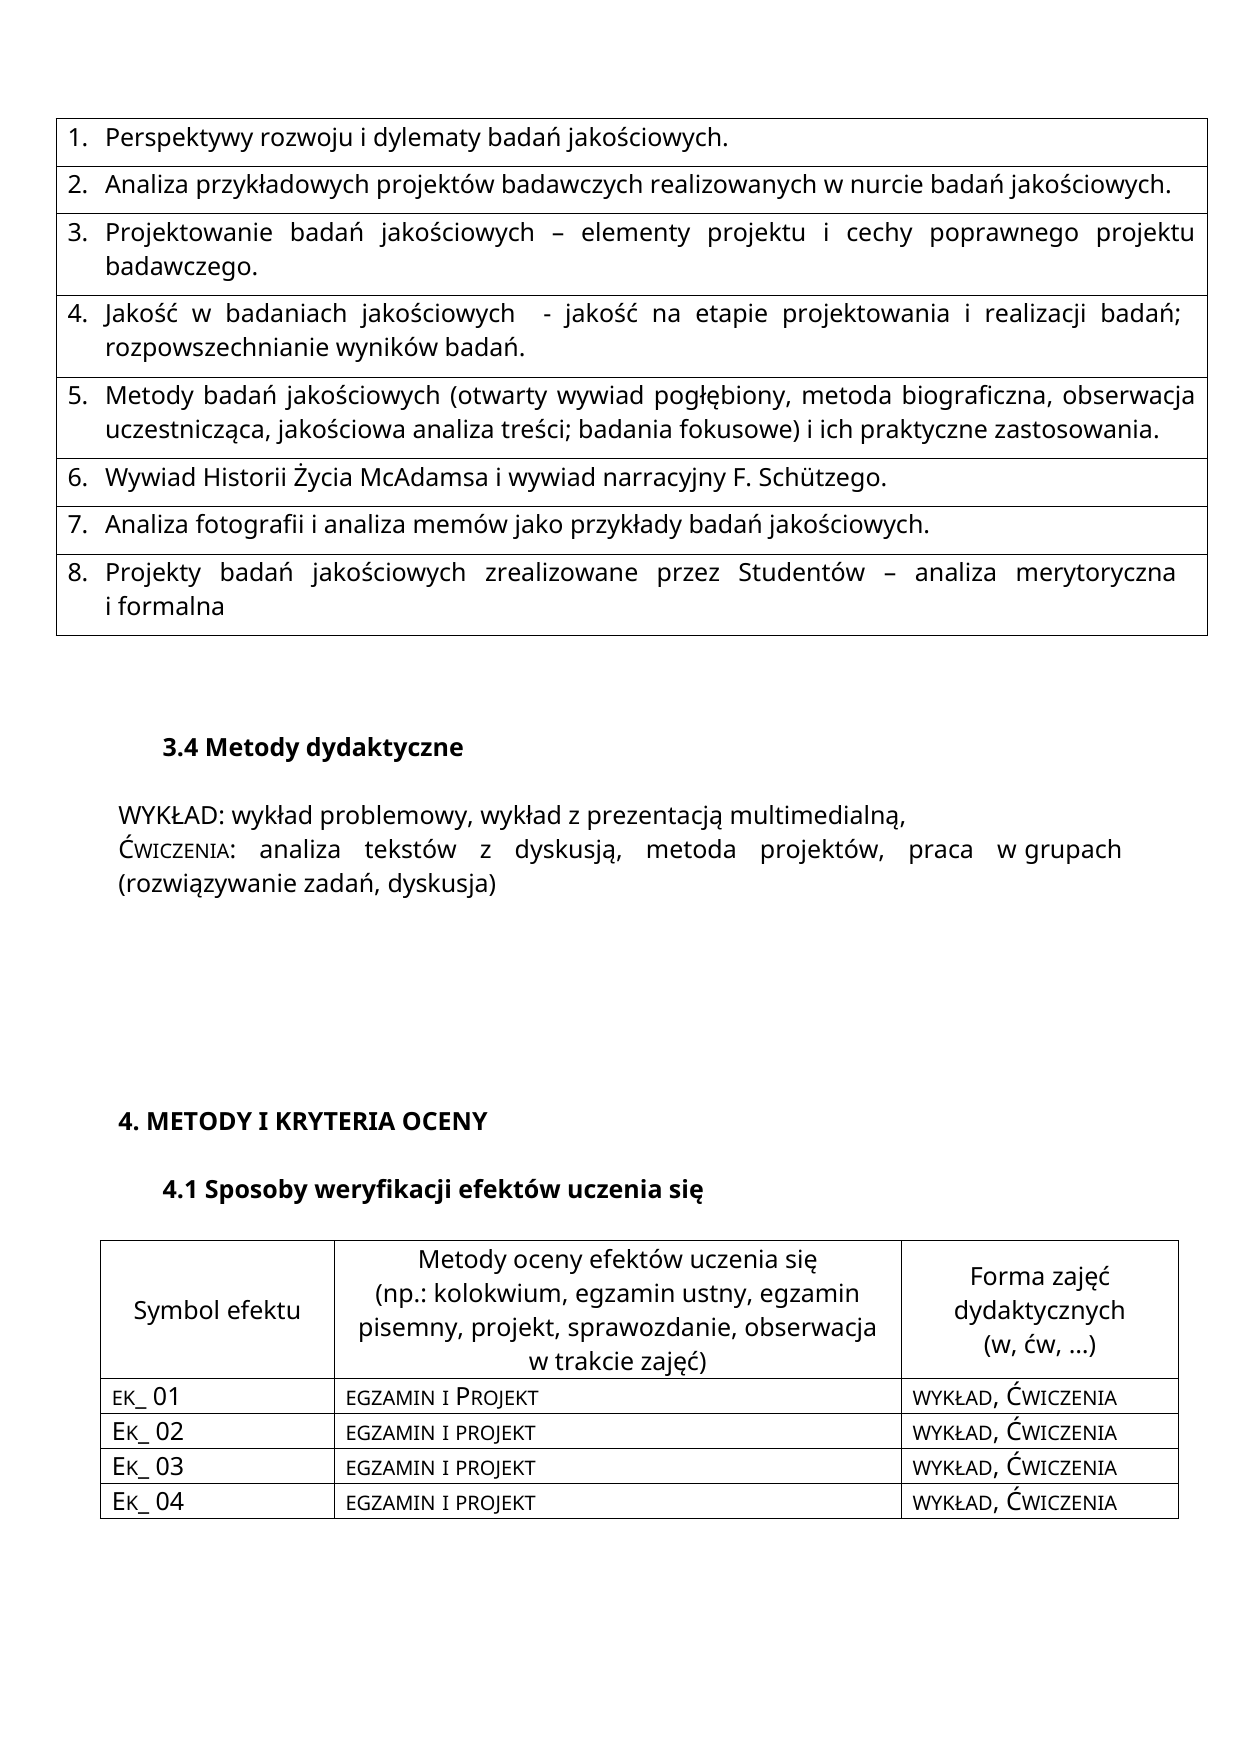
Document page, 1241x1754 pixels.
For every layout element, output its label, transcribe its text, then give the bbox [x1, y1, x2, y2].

text WYKŁAD: wykład problemowy, wykład z prezentacją multimedialną, [118, 797, 1122, 832]
table_cell egzamin i projekt [335, 1449, 901, 1483]
table_cell wykład, Ćwiczenia [902, 1449, 1178, 1483]
text 3.4 Metody dydaktyczne [162, 729, 1122, 763]
table_cell wykład, Ćwiczenia [902, 1484, 1178, 1518]
table_cell Wywiad Historii Życia McAdamsa i wywiad narracyjny F. Schützego. [57, 459, 1207, 506]
table_cell Analiza przykładowych projektów badawczych realizowanych w nurcie badań jakościowych. [57, 167, 1207, 213]
table_cell egzamin i projekt [335, 1414, 901, 1448]
text Ćwiczenia: analiza tekstów z dyskusją, metoda projektów, praca w grupach (rozwiązywanie zadań, dyskusja) [118, 832, 1122, 900]
table_cell egzamin i projekt [335, 1484, 901, 1518]
table_header Symbol efektu [101, 1241, 334, 1378]
table_cell Metody badań jakościowych (otwarty wywiad pogłębiony, metoda biograficzna, obserwacja uczestnicząca, jakościowa analiza treści; badania fokusowe) i ich praktyczne zastosowania. [57, 378, 1207, 458]
table_cell Ek_ 03 [101, 1449, 334, 1483]
table_cell wykład, Ćwiczenia [902, 1379, 1178, 1413]
table_cell Projekty badań jakościowych zrealizowane przez Studentów – analiza merytoryczna i formalna [57, 555, 1207, 635]
table_cell Analiza fotografii i analiza memów jako przykłady badań jakościowych. [57, 507, 1207, 553]
table_cell Ek_ 02 [101, 1414, 334, 1448]
table_header Metody oceny efektów uczenia się (np.: kolokwium, egzamin ustny, egzamin pisemny, projekt, sprawozdanie, obserwacja w trakcie zajęć) [335, 1241, 901, 1378]
table_cell wykład, Ćwiczenia [902, 1414, 1178, 1448]
table_header Forma zajęć dydaktycznych (w, ćw, …) [902, 1241, 1178, 1378]
text 4.1 Sposoby weryfikacji efektów uczenia się [162, 1172, 1122, 1206]
text 4. METODY I KRYTERIA OCENY [118, 1104, 1122, 1138]
table_cell Perspektywy rozwoju i dylematy badań jakościowych. [57, 119, 1207, 166]
table_cell egzamin i Projekt [335, 1379, 901, 1413]
table_cell Projektowanie badań jakościowych – elementy projektu i cechy poprawnego projektu badawczego. [57, 214, 1207, 295]
table_cell ek_ 01 [101, 1379, 334, 1413]
table_cell Jakość w badaniach jakościowych - jakość na etapie projektowania i realizacji badań; rozpowszechnianie wyników badań. [57, 296, 1207, 377]
table_cell Ek_ 04 [101, 1484, 334, 1518]
